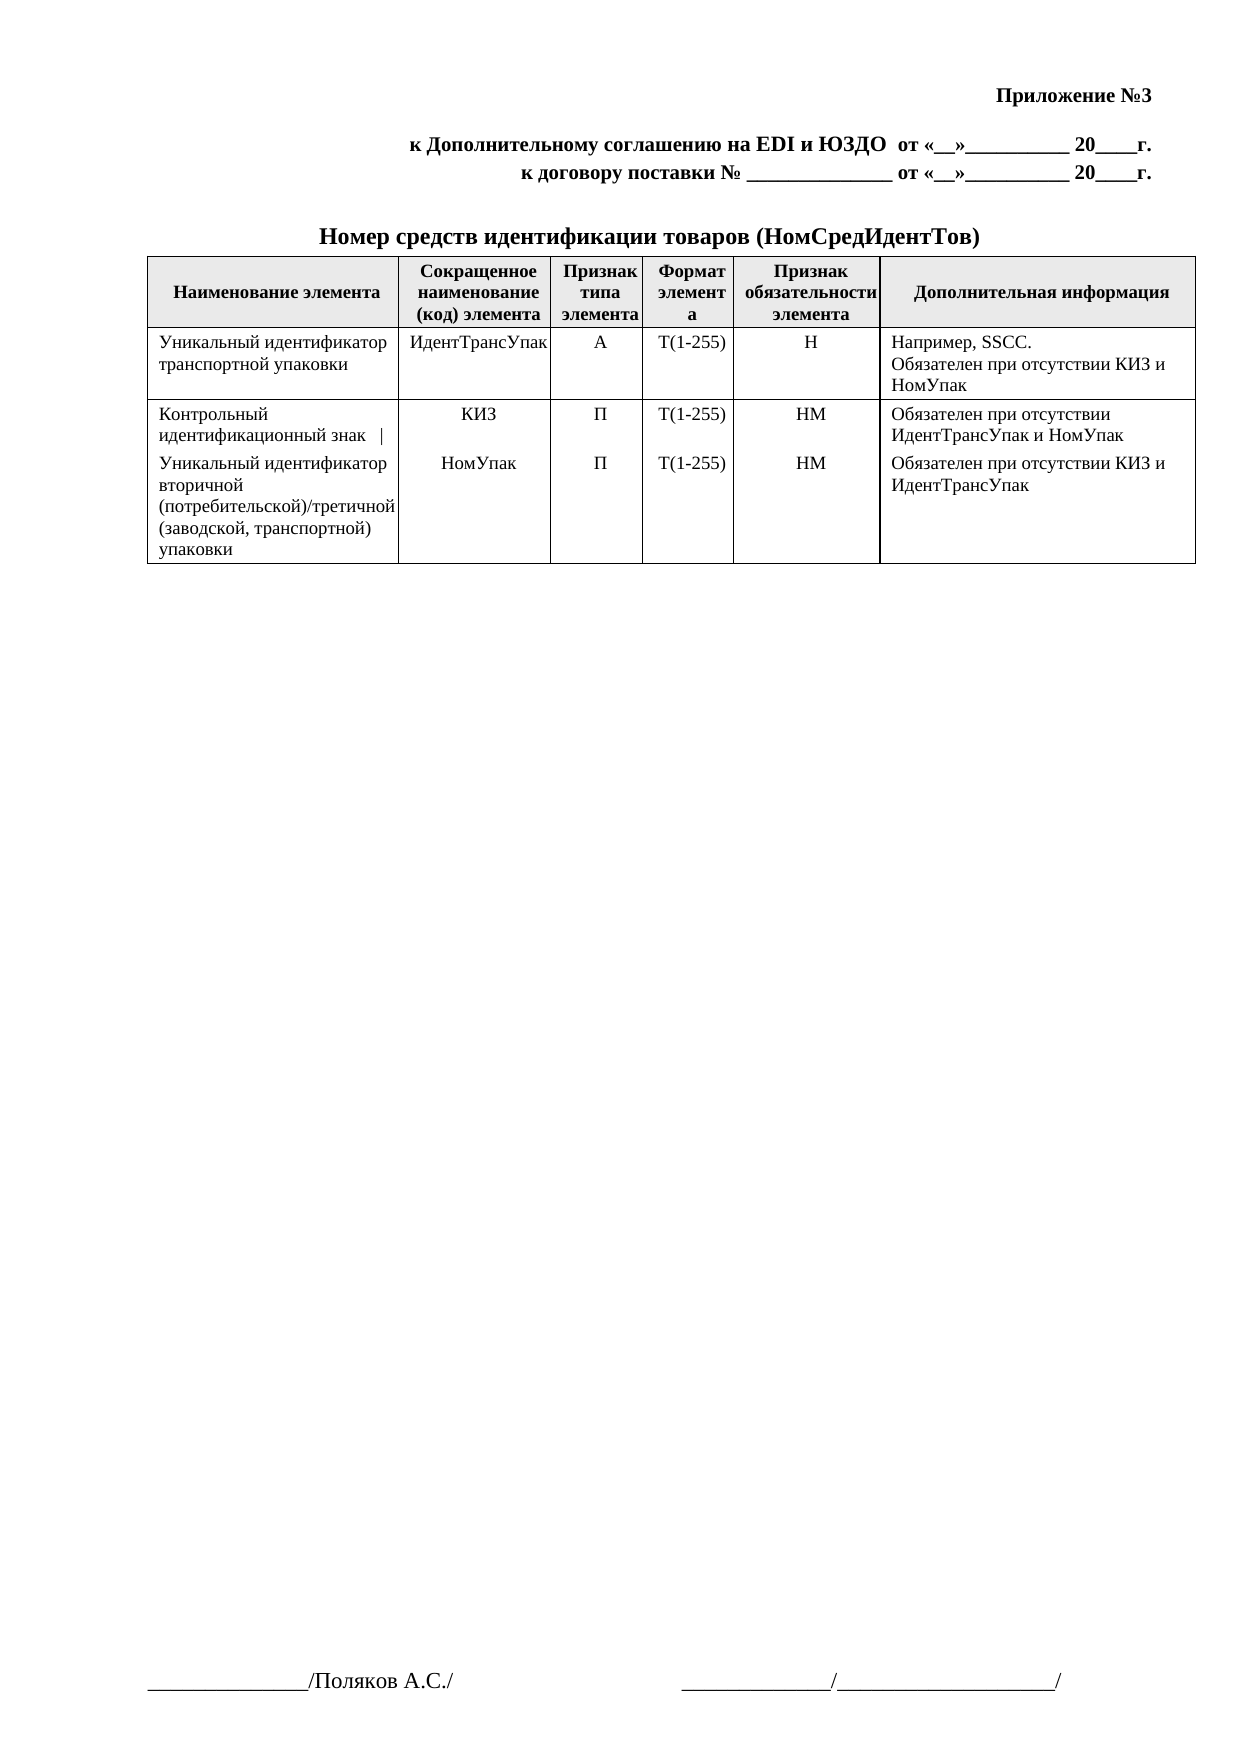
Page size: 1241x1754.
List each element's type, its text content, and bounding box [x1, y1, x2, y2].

table_cell Обязателен при отсутствии ИдентТрансУпак и НомУпак Обязателен при отсутствии КИЗ и ИдентТрансУпак [881, 400, 1195, 563]
table_cell T(1-255) [643, 328, 733, 399]
table_header Признак типа элемента [551, 257, 642, 327]
table_cell ИдентТрансУпак [399, 328, 550, 399]
table_cell Уникальный идентификатор транспортной упаковки [148, 328, 398, 399]
table_cell Например, SSCC. Обязателен при отсутствии КИЗ и НомУпак [881, 328, 1195, 399]
table_cell Контрольный идентификационный знак | Уникальный идентификатор вторичной (потребительской)/третичной (заводской, транспортной) упаковки [148, 400, 398, 563]
text Приложение №3 [207, 83, 1152, 107]
text к договору поставки № ______________ от «__»__________ 20____г. [148, 160, 1152, 184]
table_cell П П [551, 400, 642, 563]
table_cell T(1-255) T(1-255) [643, 400, 733, 563]
text Номер средств идентификации товаров (НомСредИдентТов) [207, 222, 1093, 249]
table_cell Н [734, 328, 879, 399]
table_cell КИЗ НомУпак [399, 400, 550, 563]
text к Дополнительному соглашению на EDI и ЮЗДО от «__»__________ 20____г. [148, 131, 1152, 157]
table_cell A [551, 328, 642, 399]
table_header Дополнительная информация [881, 257, 1195, 327]
table_header Наименование элемента [148, 257, 398, 327]
table_header Формат элемента [643, 257, 733, 327]
table_header Признак обязательности элемента [734, 257, 879, 327]
table_cell НМ НМ [734, 400, 879, 563]
table_header Сокращенное наименование (код) элемента [399, 257, 550, 327]
